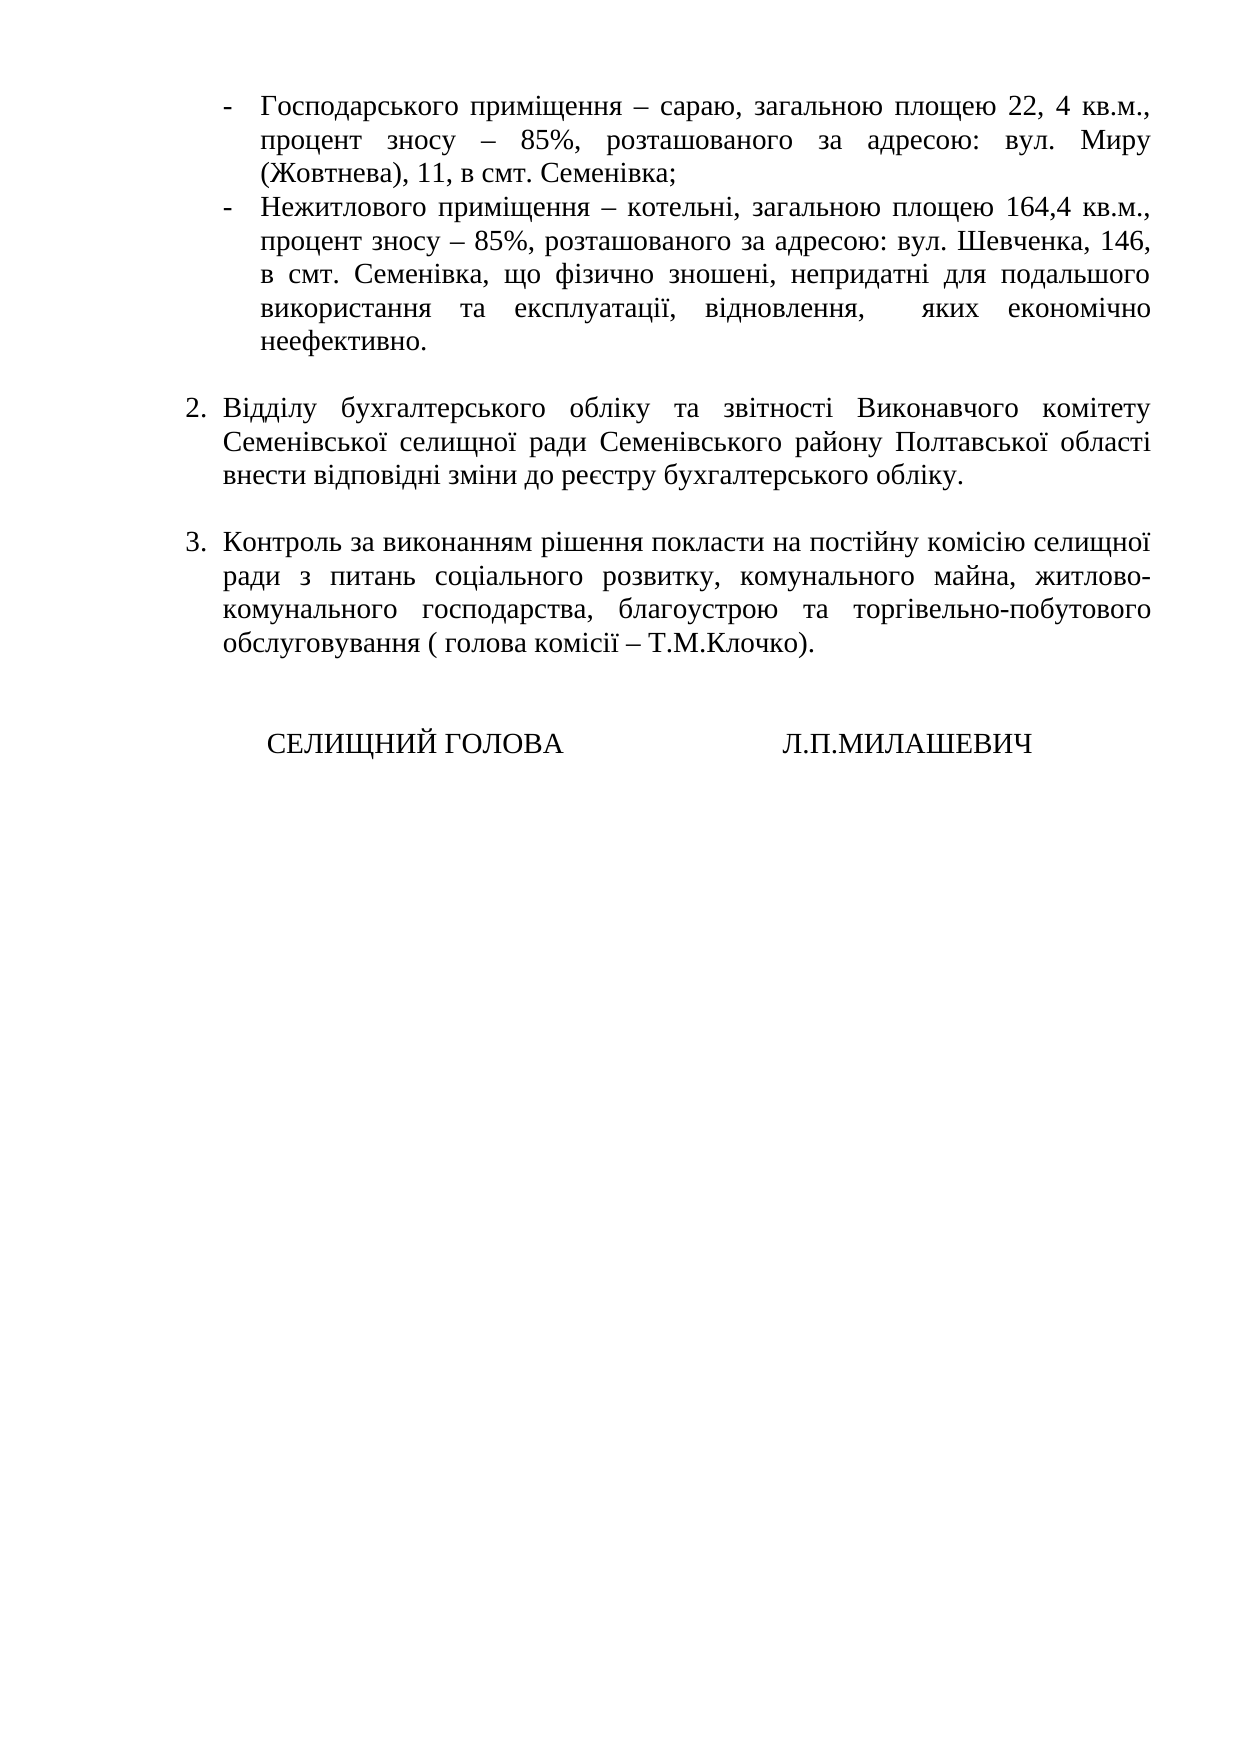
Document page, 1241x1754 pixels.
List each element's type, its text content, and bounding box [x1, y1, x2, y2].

list Відділу бухгалтерського обліку та звітності Виконавчого комітету Семенівської селищної ради Семенівського району Полтавської області внести відповідні зміни до реєстру бухгалтерського обліку. [185, 390, 1152, 491]
list Господарського приміщення – сараю, загальною площею 22, 4 кв.м., процент зносу – 85%, розташованого за адресою: вул. Миру (Жовтнева), 11, в смт. Семенівка; [223, 88, 1152, 189]
list Контроль за виконанням рішення покласти на постійну комісію селищної ради з питань соціального розвитку, комунального майна, житлово-комунального господарства, благоустрою та торгівельно-побутового обслуговування ( голова комісії – Т.М.Клочко). [185, 524, 1152, 659]
list Нежитлового приміщення – котельні, загальною площею 164,4 кв.м., процент зносу – 85%, розташованого за адресою: вул. Шевченка, 146, в смт. Семенівка, що фізично зношені, непридатні для подальшого використання та експлуатації, відновлення, яких економічно неефективно. [223, 189, 1152, 357]
text СЕЛИЩНИЙ ГОЛОВА Л.П.МИЛАШЕВИЧ [148, 726, 1152, 759]
